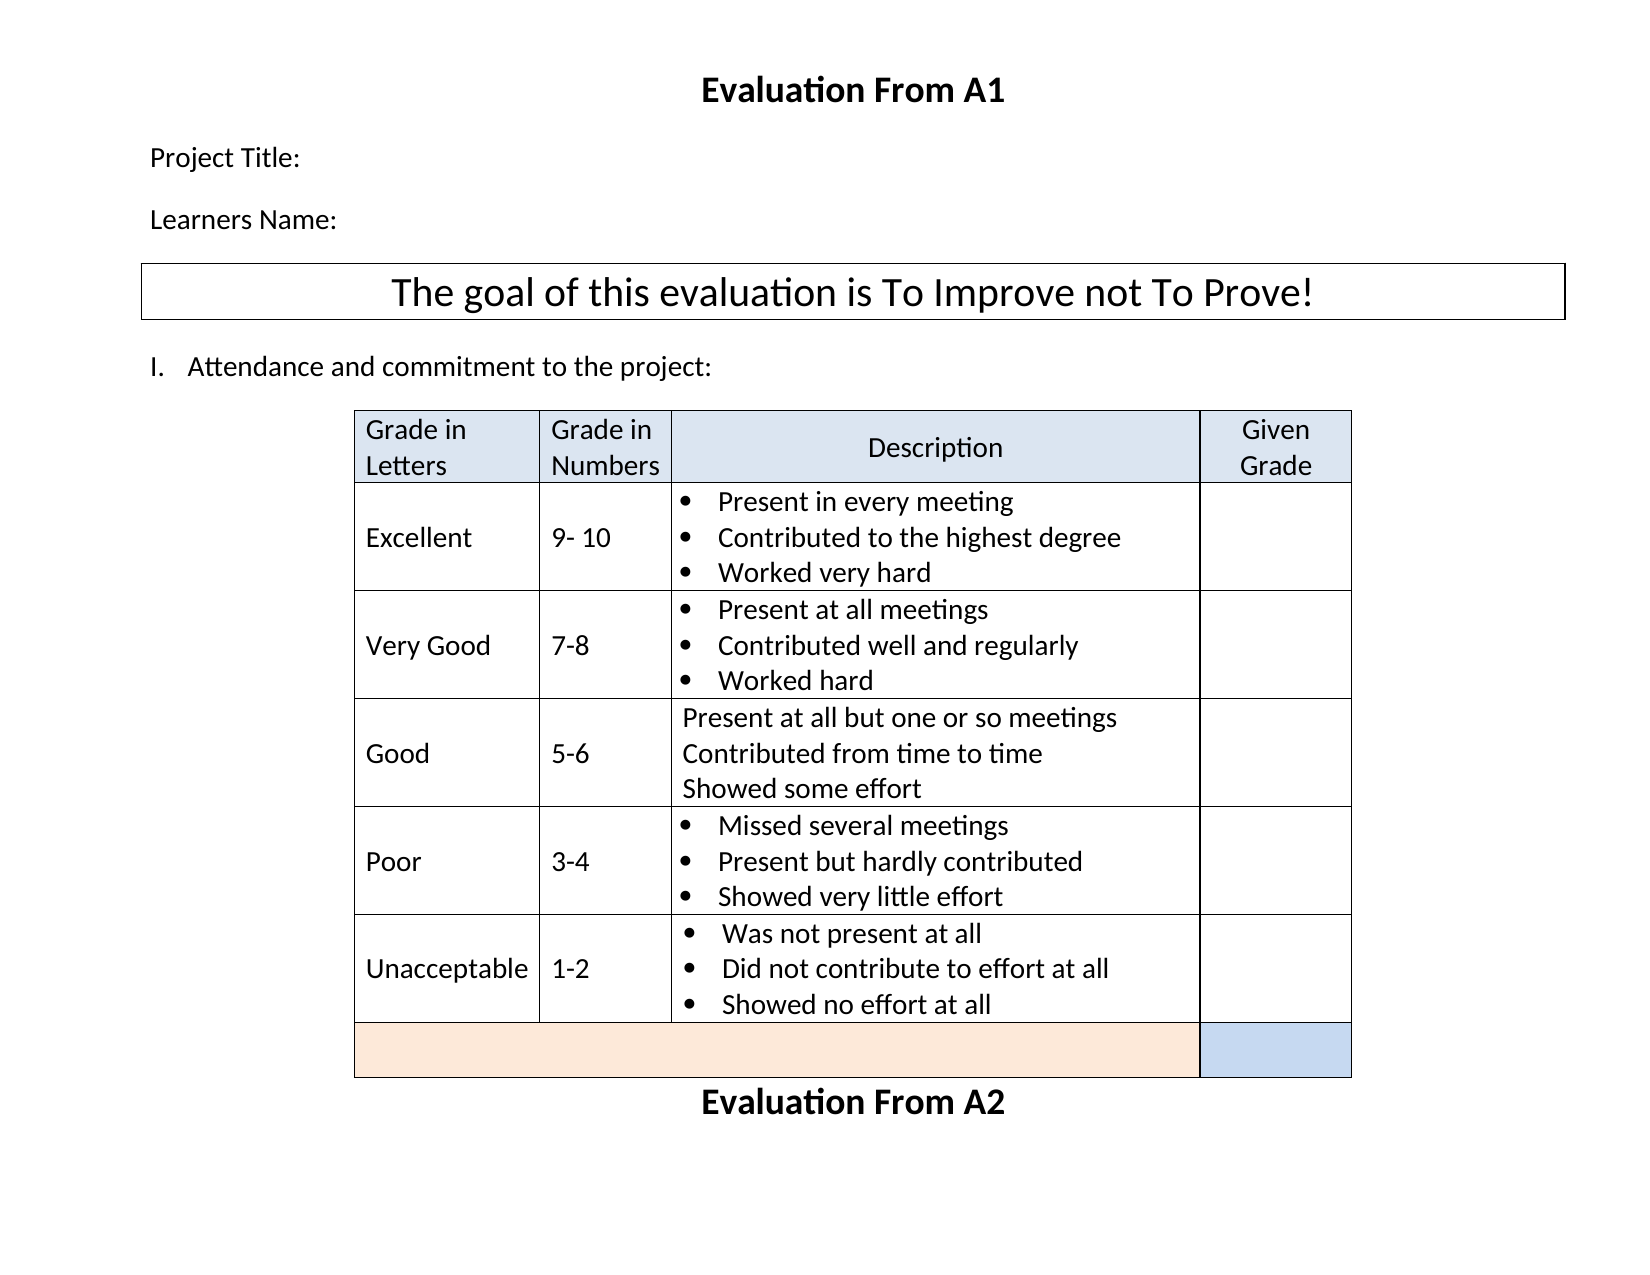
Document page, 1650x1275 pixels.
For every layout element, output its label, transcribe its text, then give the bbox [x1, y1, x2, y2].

table_cell Present in every meeting Contributed to the highest degree Worked very hard [672, 483, 1199, 590]
table_cell Missed several meetings Present but hardly contributed Showed very little effort [672, 807, 1199, 914]
table_header Description [672, 411, 1199, 482]
table_cell [1201, 1023, 1351, 1077]
table_header Given Grade [1201, 411, 1351, 482]
text Project Title: [150, 139, 1556, 175]
table_cell Very Good [355, 591, 539, 698]
table_cell [1201, 699, 1351, 806]
table_cell Present at all meetings Contributed well and regularly Worked hard [672, 591, 1199, 698]
text Learners Name: [150, 201, 1556, 237]
table_cell Present at all but one or so meetings Contributed from time to time Showed some effort [672, 699, 1199, 806]
table_cell 7-8 [540, 591, 671, 698]
table_cell 1-2 [540, 915, 671, 1022]
text The goal of this evaluation is To Improve not To Prove! [142, 264, 1564, 319]
table_cell [1201, 483, 1351, 590]
table_cell Poor [355, 807, 539, 914]
table_header Grade in Letters [355, 411, 539, 482]
table_cell [1201, 807, 1351, 914]
list Attendance and commitment to the project: [150, 348, 1556, 384]
table_cell 3-4 [540, 807, 671, 914]
table_cell 5-6 [540, 699, 671, 806]
table_cell Good [355, 699, 539, 806]
table_cell 9- 10 [540, 483, 671, 590]
table_cell [1201, 915, 1351, 1022]
table_cell Unacceptable [355, 915, 539, 1022]
text Evaluation From A1 [150, 66, 1556, 111]
table_cell Excellent [355, 483, 539, 590]
table_header Grade in Numbers [540, 411, 671, 482]
table_cell Was not present at all Did not contribute to effort at all Showed no effort at all [672, 915, 1199, 1022]
table_cell [1201, 591, 1351, 698]
table_cell [355, 1023, 1199, 1077]
text Evaluation From A2 [150, 1078, 1556, 1124]
